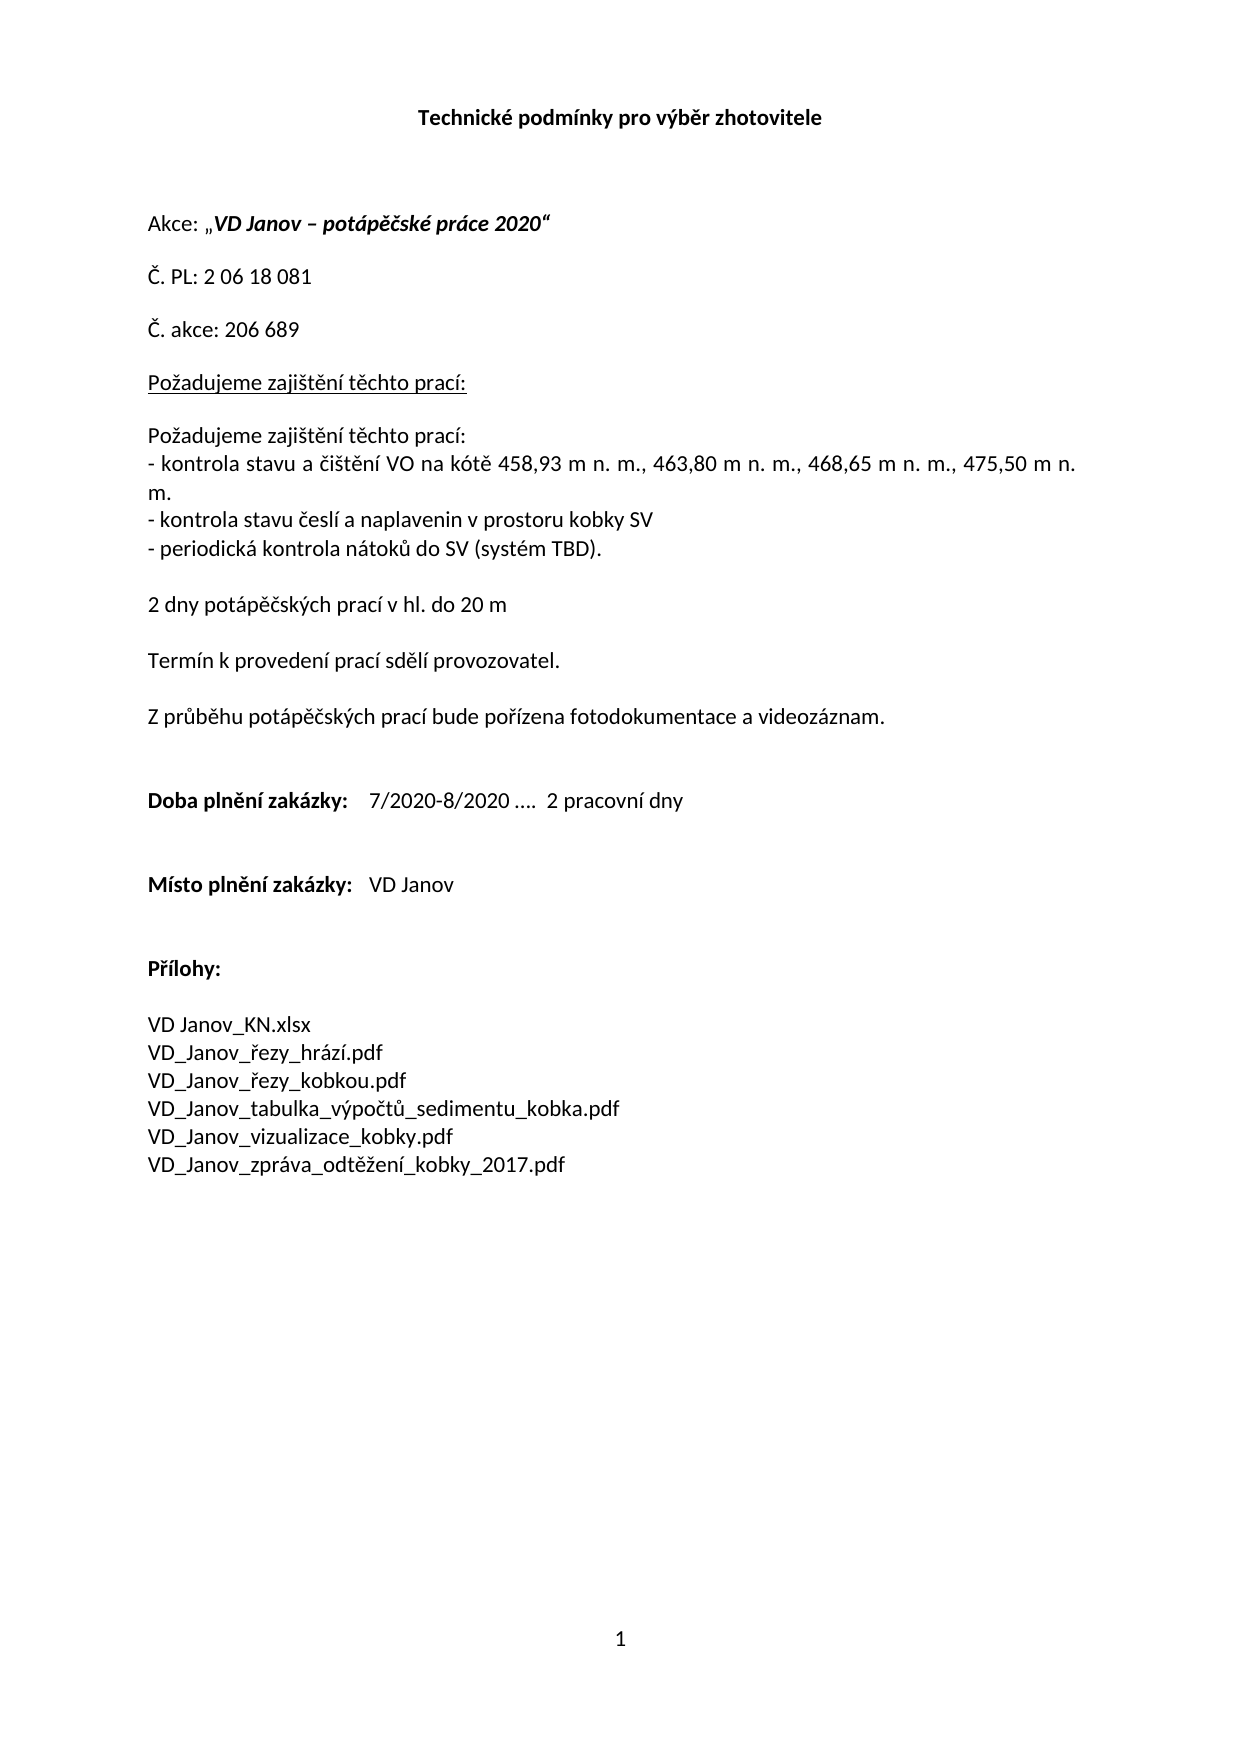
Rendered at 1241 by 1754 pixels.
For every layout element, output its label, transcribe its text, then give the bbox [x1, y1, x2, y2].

text 2 dny potápěčských prací v hl. do 20 m [148, 590, 1078, 618]
text VD_Janov_zpráva_odtěžení_kobky_2017.pdf [148, 1150, 1093, 1178]
text - kontrola stavu a čištění VO na kótě 458,93 m n. m., 463,80 m n. m., 468,65 m n. m., 475,50 m n. m. [148, 449, 1078, 506]
text VD_Janov_řezy_kobkou.pdf [148, 1066, 1093, 1094]
text Č. akce: 206 689 [148, 316, 1093, 343]
text Přílohy: [148, 954, 1078, 982]
text - kontrola stavu česlí a naplavenin v prostoru kobky SV [148, 506, 1078, 534]
text Požadujeme zajištění těchto prací: [148, 368, 1093, 397]
text Z průběhu potápěčských prací bude pořízena fotodokumentace a videozáznam. [148, 702, 1078, 730]
text Doba plnění zakázky: 7/2020-8/2020 …. 2 pracovní dny [148, 786, 1078, 814]
text VD_Janov_tabulka_výpočtů_sedimentu_kobka.pdf [148, 1094, 1093, 1122]
text Č. PL: 2 06 18 081 [148, 262, 1093, 291]
text Místo plnění zakázky: VD Janov [148, 870, 1078, 898]
text Termín k provedení prací sdělí provozovatel. [148, 646, 1078, 674]
text VD Janov_KN.xlsx [148, 1010, 1093, 1038]
text Technické podmínky pro výběr zhotovitele [148, 103, 1093, 131]
text VD_Janov_řezy_hrází.pdf [148, 1038, 1093, 1066]
text VD_Janov_vizualizace_kobky.pdf [148, 1122, 1093, 1150]
text - periodická kontrola nátoků do SV (systém TBD). [148, 534, 1078, 562]
text Akce: „VD Janov – potápěčské práce 2020“ [148, 209, 1093, 237]
text Požadujeme zajištění těchto prací: [148, 422, 1078, 449]
